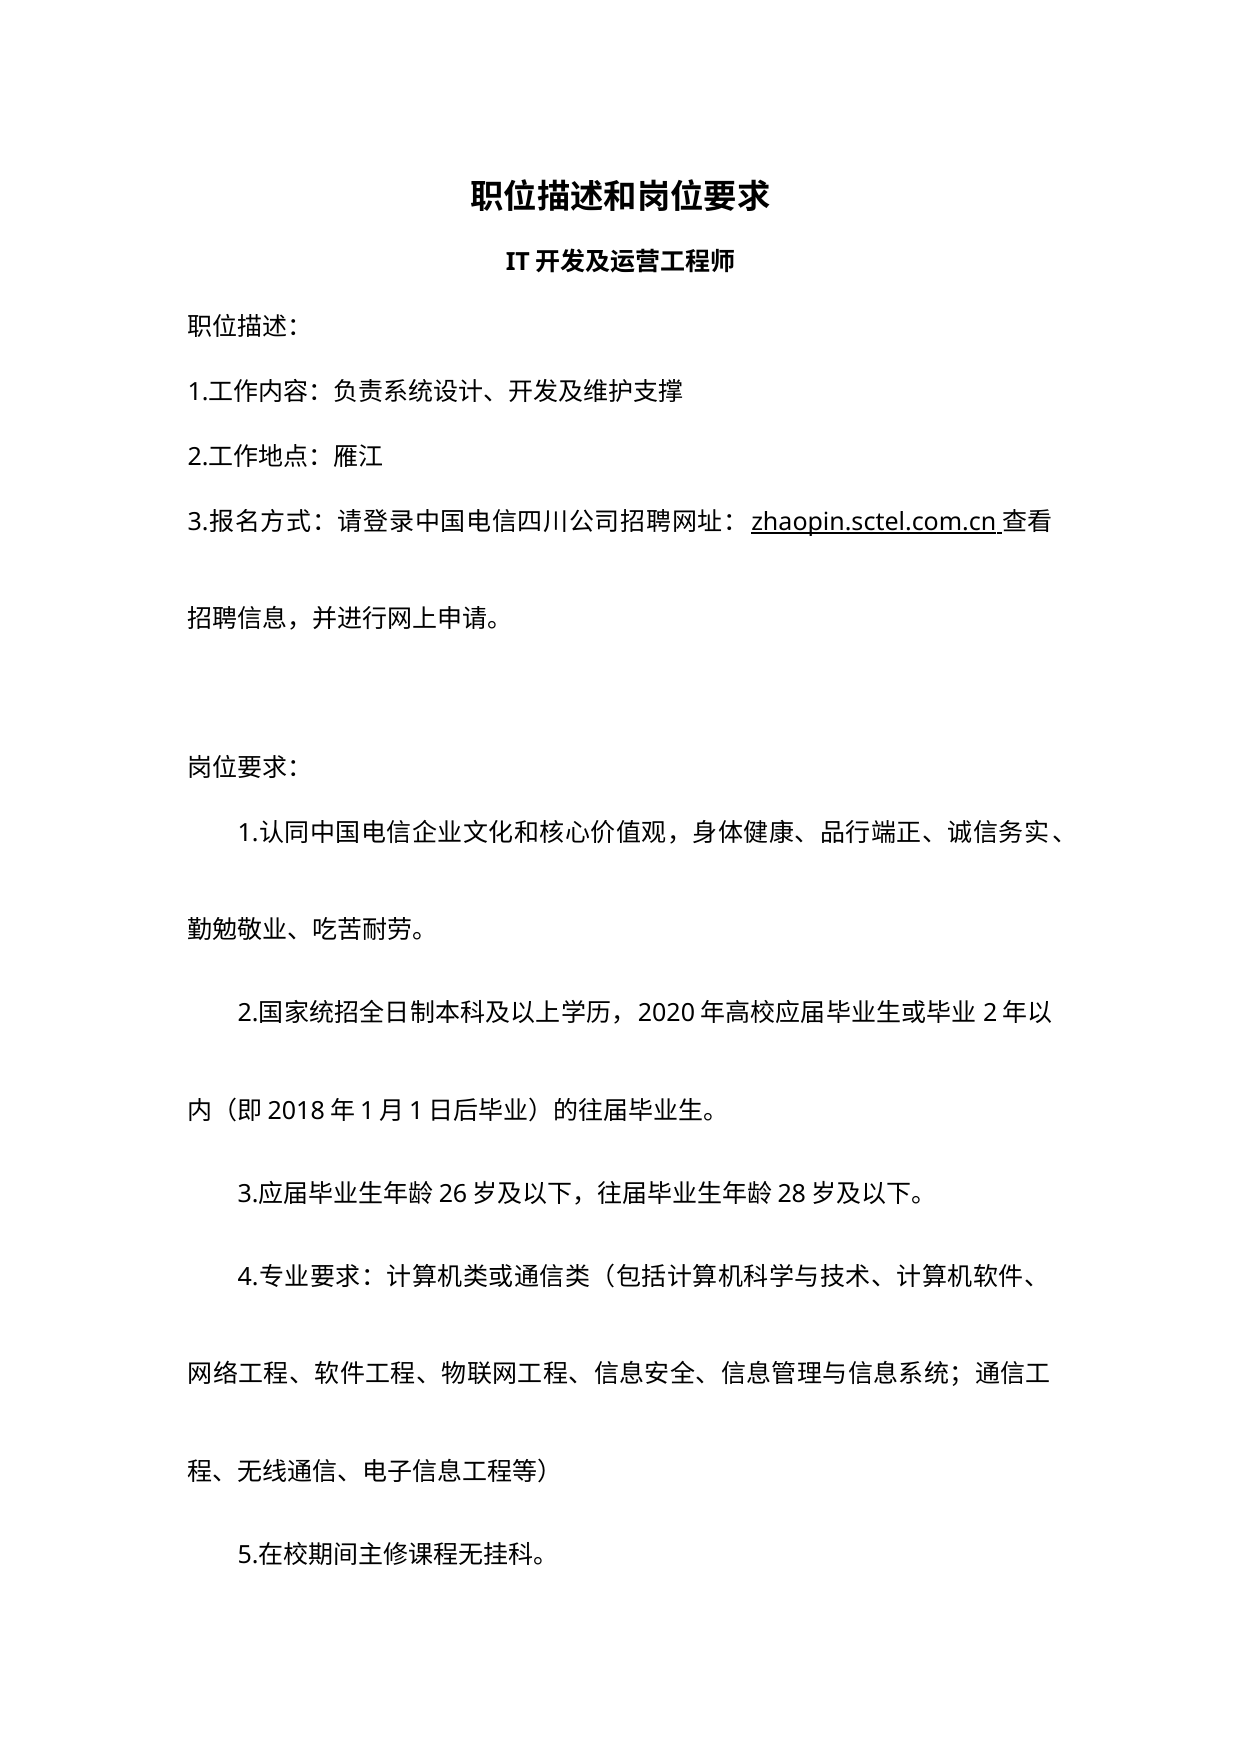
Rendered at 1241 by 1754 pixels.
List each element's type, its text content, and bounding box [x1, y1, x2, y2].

text 4.专业要求：计算机类或通信类（包括计算机科学与技术、计算机软件、网络工程、软件工程、物联网工程、信息安全、信息管理与信息系统；通信工程、无线通信、电子信息工程等） [187, 1242, 1053, 1502]
text 职位描述： [187, 292, 1053, 357]
text IT开发及运营工程师 [187, 227, 1053, 292]
text 1.工作内容：负责系统设计、开发及维护支撑 2.工作地点：雁江 [187, 357, 1053, 487]
text 职位描述和岗位要求 [187, 162, 1053, 227]
text 2.国家统招全日制本科及以上学历，2020年高校应届毕业生或毕业2年以内（即2018年1月1日后毕业）的往届毕业生。 [187, 978, 1053, 1141]
text 3.报名方式：请登录中国电信四川公司招聘网址：zhaopin.sctel.com.cn查看招聘信息，并进行网上申请。 [187, 487, 1053, 649]
text 5.在校期间主修课程无挂科。 [187, 1520, 1053, 1585]
text 3.应届毕业生年龄26岁及以下，往届毕业生年龄28岁及以下。 [187, 1159, 1053, 1224]
text 1.认同中国电信企业文化和核心价值观，身体健康、品行端正、诚信务实、勤勉敬业、吃苦耐劳。 [187, 798, 1053, 960]
text 岗位要求： [187, 733, 1053, 798]
